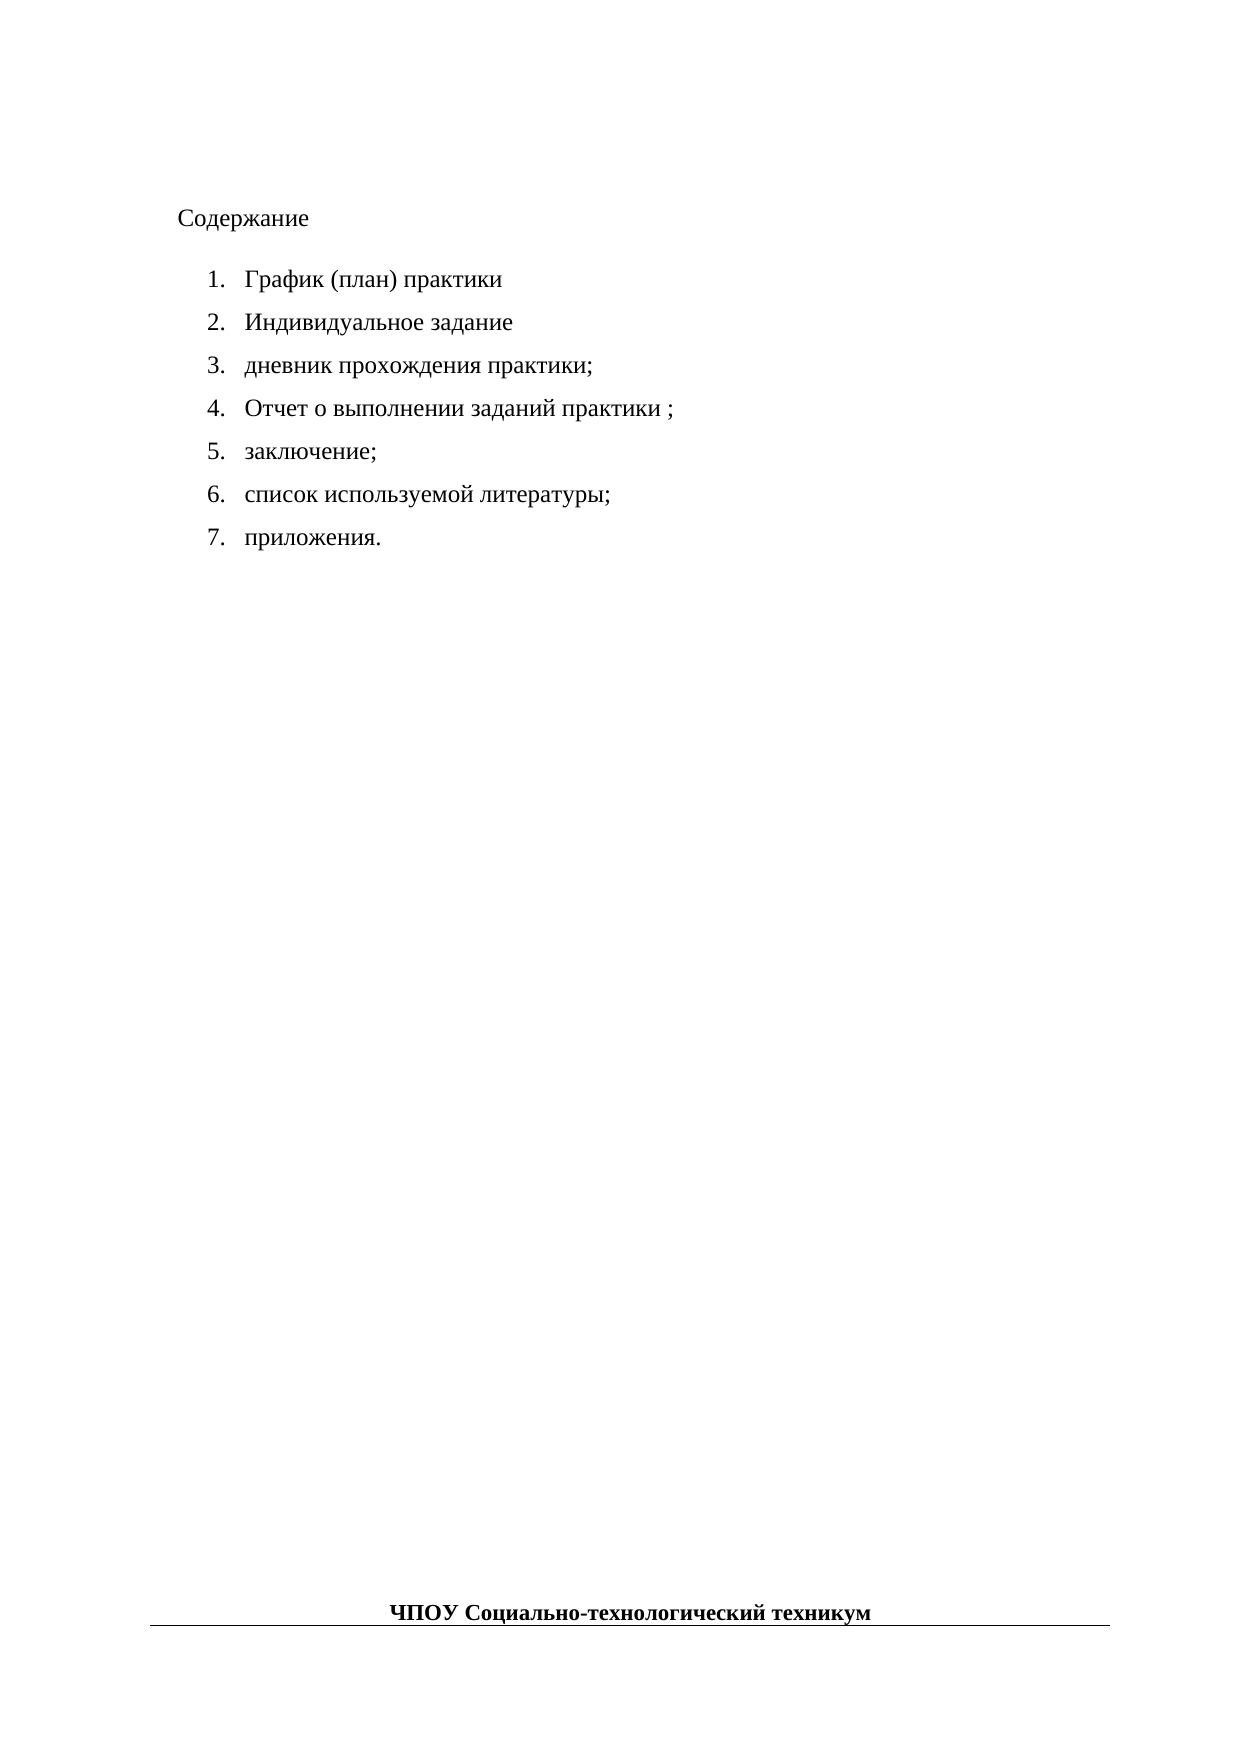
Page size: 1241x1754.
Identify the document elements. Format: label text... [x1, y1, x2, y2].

list заключение; [207, 436, 1152, 465]
list Отчет о выполнении заданий практики ; [207, 393, 1152, 422]
list список используемой литературы; [207, 479, 1152, 508]
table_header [150, 1599, 1110, 1625]
list дневник прохождения практики; [207, 350, 1152, 379]
list Индивидуальное задание [207, 307, 1152, 336]
list приложения. [207, 522, 1152, 551]
list График (план) практики [207, 264, 1152, 292]
text Содержание [177, 203, 1152, 231]
